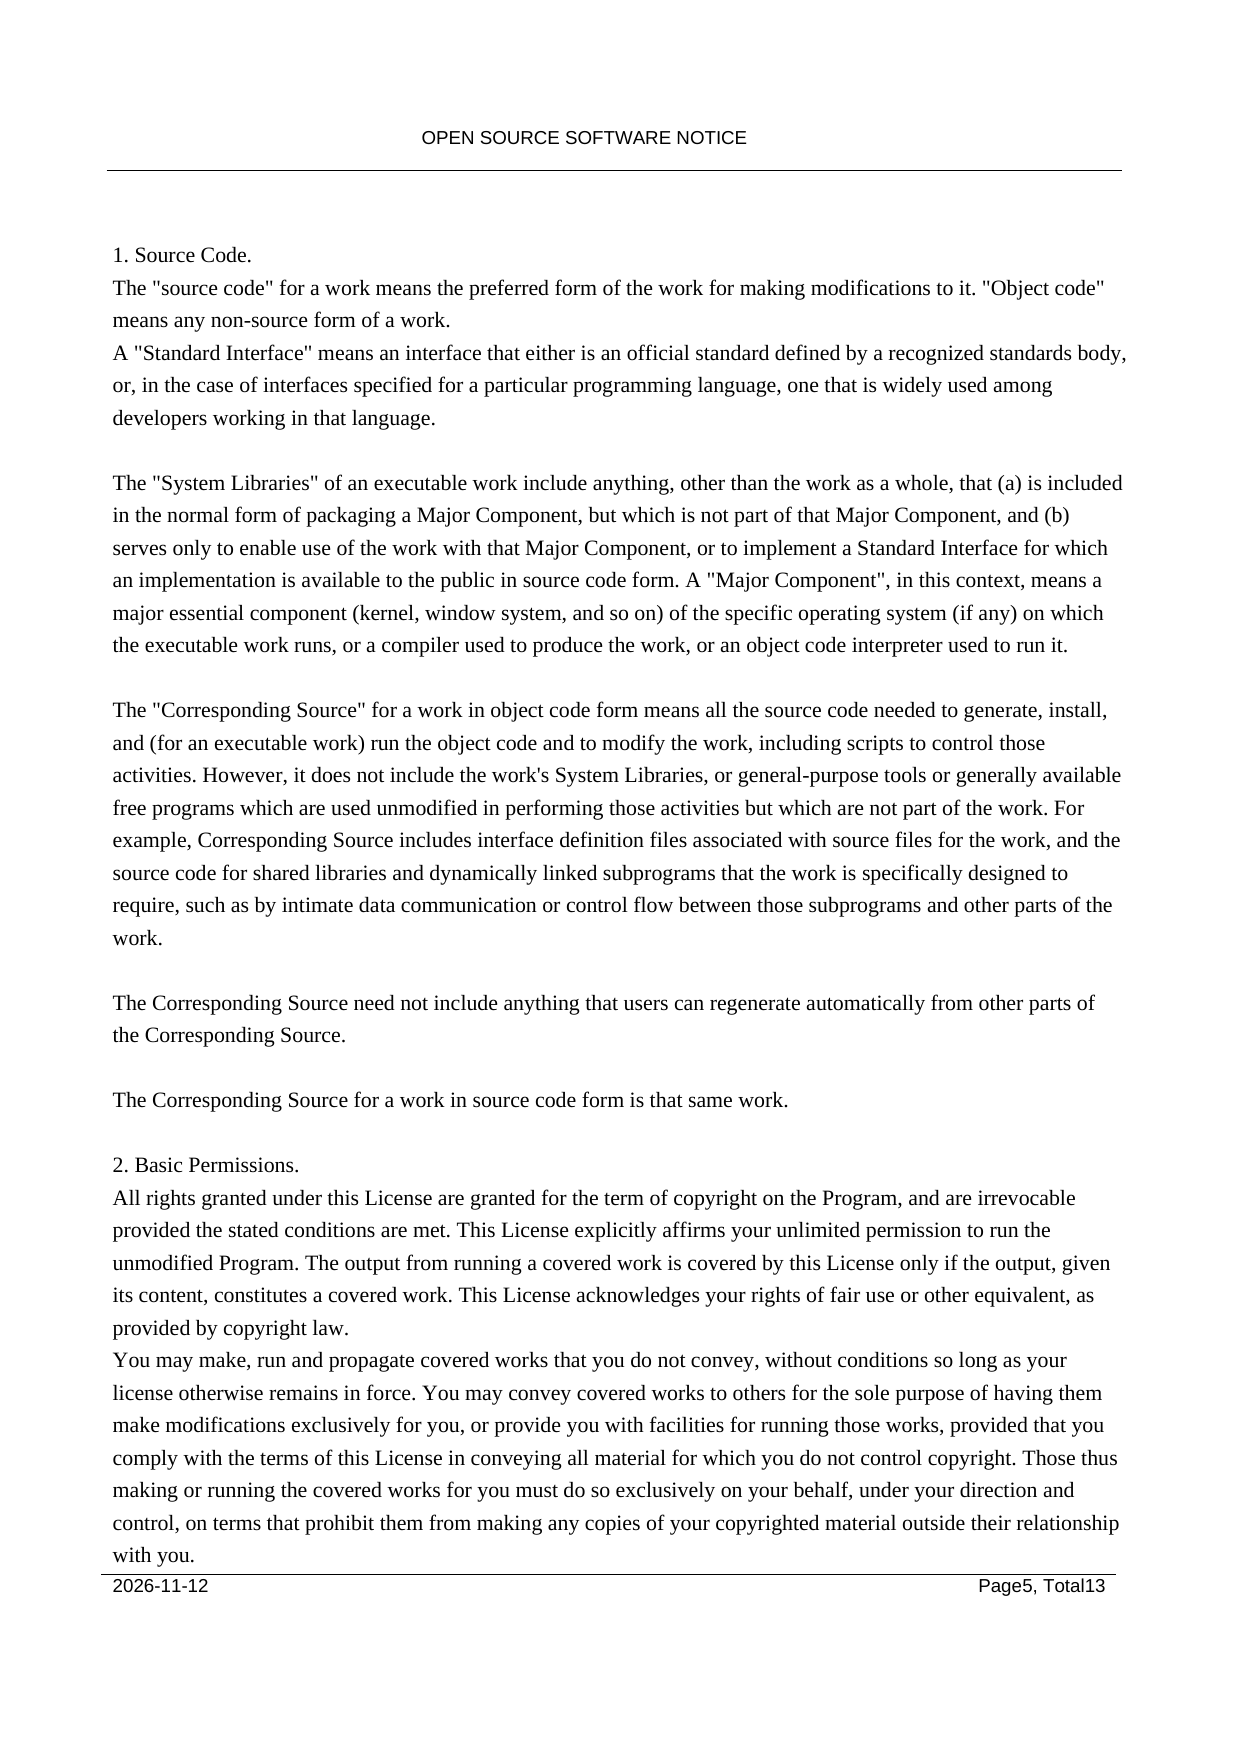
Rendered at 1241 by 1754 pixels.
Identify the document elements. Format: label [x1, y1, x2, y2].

text [112, 206, 1128, 1571]
